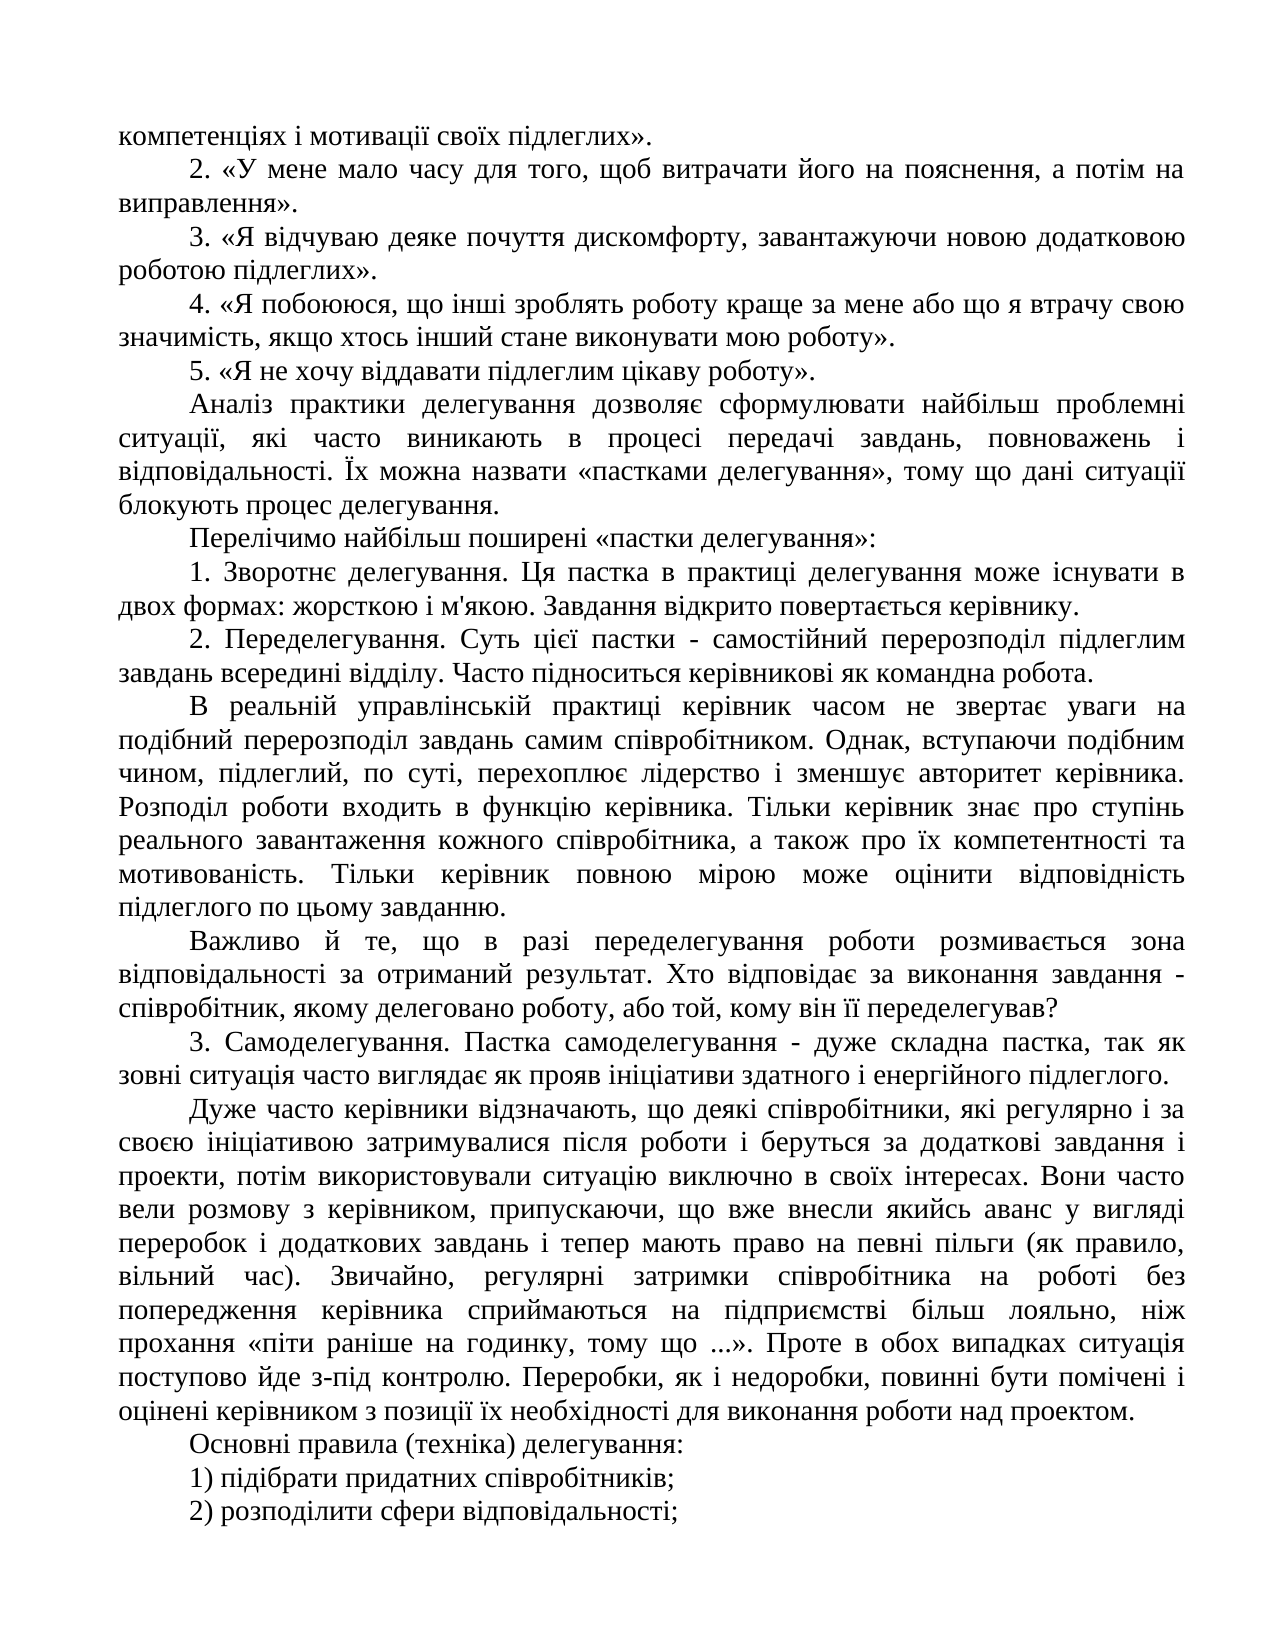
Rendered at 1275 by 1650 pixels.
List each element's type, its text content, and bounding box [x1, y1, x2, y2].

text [118, 118, 1186, 152]
text 5. «Я не хочу віддавати підлеглим цікаву роботу». [118, 353, 1186, 386]
text Основні правила (техніка) делегування: [118, 1426, 1186, 1460]
text 3. «Я відчуваю деяке почуття дискомфорту, завантажуючи новою додатковою роботою підлеглих». [118, 219, 1186, 286]
text 2. Переделегування. Суть цієї пастки - самостійний перерозподіл підлеглим завдань всередині відділу. Часто підноситься керівникові як командна робота. [118, 621, 1186, 688]
text Аналіз практики делегування дозволяє сформулювати найбільш проблемні ситуації, які часто виникають в процесі передачі завдань, повноважень і відповідальності. Їх можна назвати «пастками делегування», тому що дані ситуації блокують процес делегування. [118, 386, 1186, 521]
text Важливо й те, що в разі переделегування роботи розмивається зона відповідальності за отриманий результат. Хто відповідає за виконання завдання - співробітник, якому делеговано роботу, або той, кому він її переделегував? [118, 923, 1186, 1024]
text 1) підібрати придатних співробітників; [118, 1460, 1186, 1493]
text В реальній управлінській практиці керівник часом не звертає уваги на подібний перерозподіл завдань самим співробітником. Однак, вступаючи подібним чином, підлеглий, по суті, перехоплює лідерство і зменшує авторитет керівника. Розподіл роботи входить в функцію керівника. Тільки керівник знає про ступінь реального завантаження кожного співробітника, а також про їх компетентності та мотивованість. Тільки керівник повною мірою може оцінити відповідність підлеглого по цьому завданню. [118, 688, 1186, 923]
text Дуже часто керівники відзначають, що деякі співробітники, які регулярно і за своєю ініціативою затримувалися після роботи і беруться за додаткові завдання і проекти, потім використовували ситуацію виключно в своїх інтересах. Вони часто вели розмову з керівником, припускаючи, що вже внесли якийсь аванс у вигляді переробок і додаткових завдань і тепер мають право на певні пільги (як правило, вільний час). Звичайно, регулярні затримки співробітника на роботі без попередження керівника сприймаються на підприємстві більш лояльно, ніж прохання «піти раніше на годинку, тому що ...». Проте в обох випадках ситуація поступово йде з-під контролю. Переробки, як і недоробки, повинні бути помічені і оцінені керівником з позиції їх необхідності для виконання роботи над проектом. [118, 1091, 1186, 1426]
text Перелічимо найбільш поширені «пастки делегування»: [118, 521, 1186, 554]
text 2) розподілити сфери відповідальності; [118, 1493, 1186, 1527]
text 4. «Я побоююся, що інші зроблять роботу краще за мене або що я втрачу свою значимість, якщо хтось інший стане виконувати мою роботу». [118, 286, 1186, 353]
text 2. «У мене мало часу для того, щоб витрачати його на пояснення, а потім на виправлення». [118, 152, 1186, 219]
text 1. Зворотнє делегування. Ця пастка в практиці делегування може існувати в двох формах: жорсткою і м'якою. Завдання відкрито повертається керівнику. [118, 554, 1186, 621]
text 3. Самоделегування. Пастка самоделегування - дуже складна пастка, так як зовні ситуація часто виглядає як прояв ініціативи здатного і енергійного підлеглого. [118, 1024, 1186, 1091]
